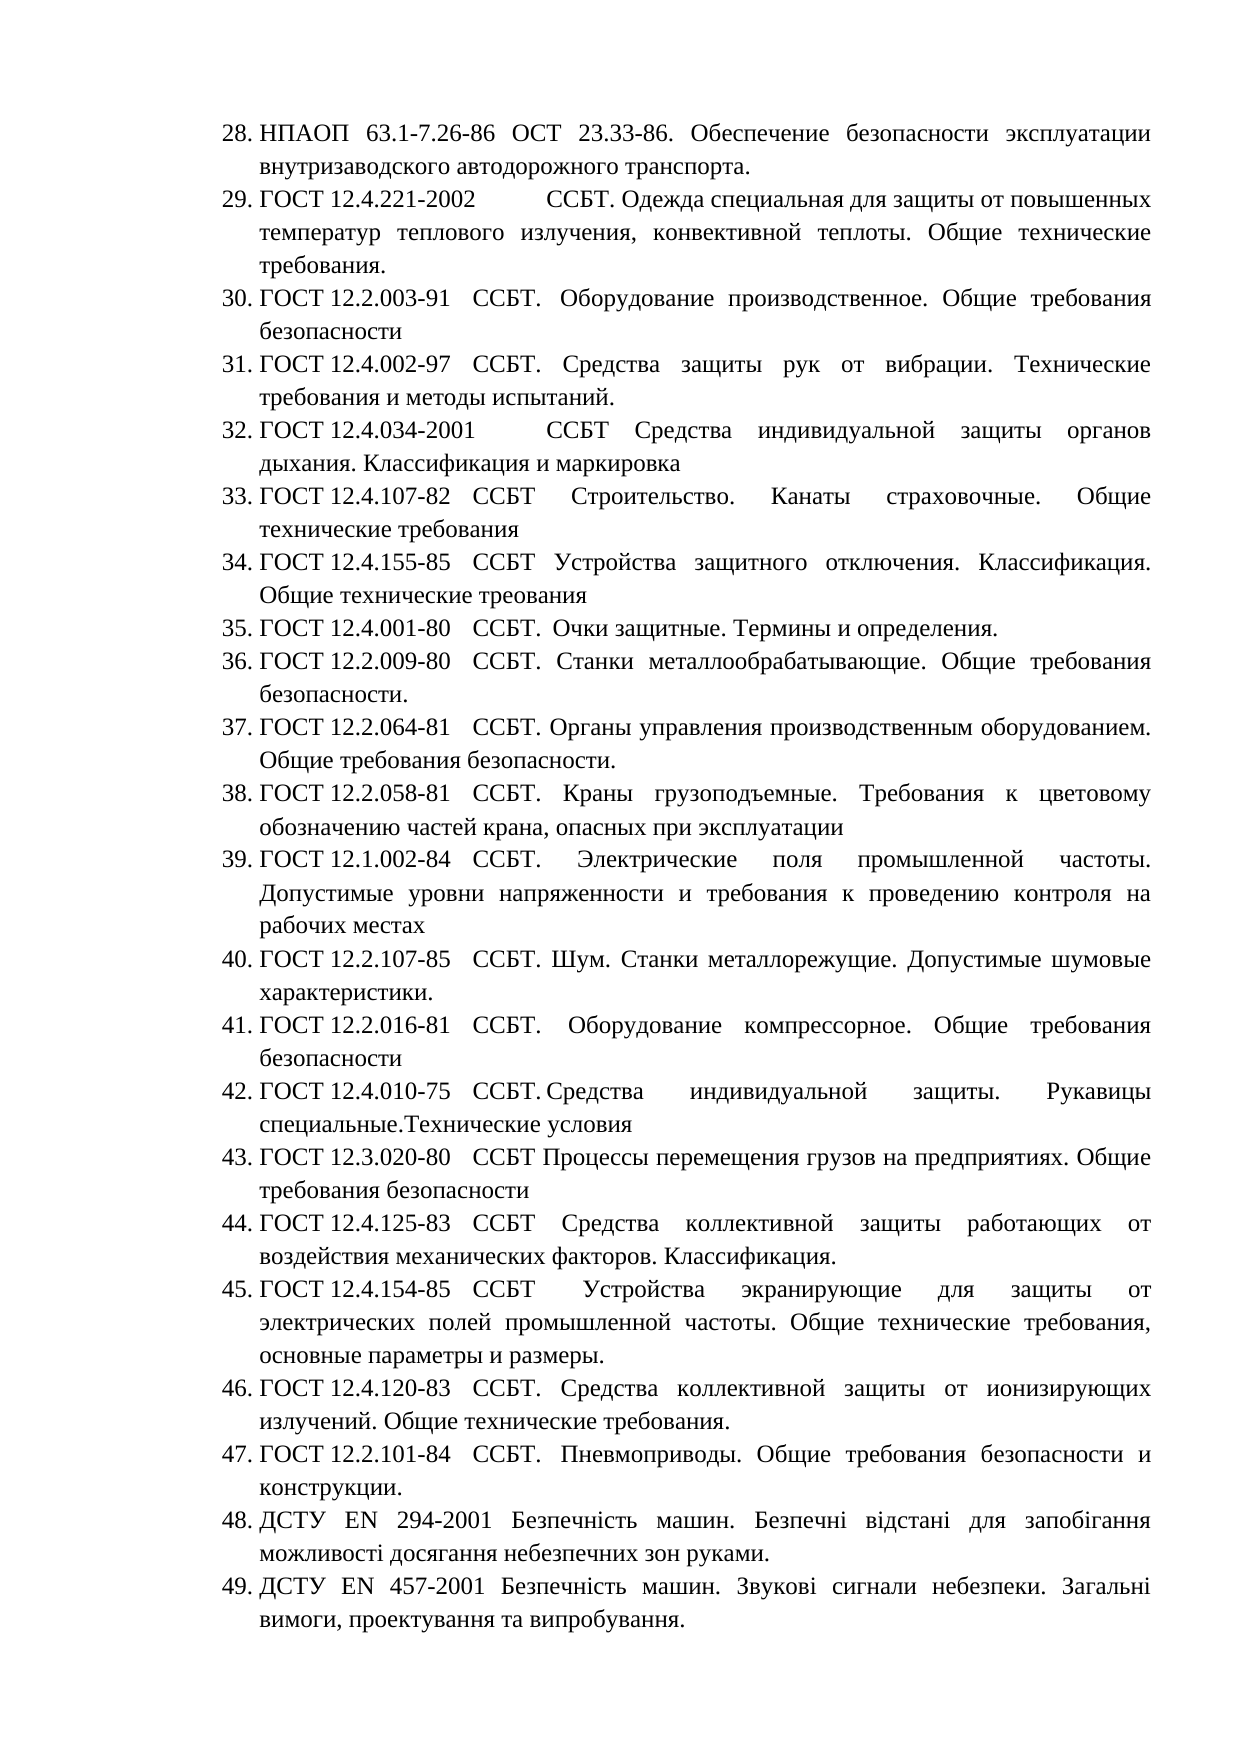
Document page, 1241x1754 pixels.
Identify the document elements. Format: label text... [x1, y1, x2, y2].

list ГОСТ 12.4.107-82 ССБТ Строительство. Канаты страховочные. Общие технические требования [222, 481, 1152, 543]
list ГОСТ 12.2.016-81 ССБТ. Оборудование компрессорное. Общие требования безопасности [222, 1010, 1152, 1071]
list ГОСТ 12.4.155-85 ССБТ Устройства защитного отключения. Классификация. Общие технические треования [222, 547, 1152, 609]
list ГОСТ 12.4.125-83 ССБТ Средства коллективной защиты работающих от воздействия механических факторов. Классификация. [222, 1208, 1152, 1269]
list ГОСТ 12.3.020-80 ССБТ Процессы перемещения грузов на предприятиях. Общие требования безопасности [222, 1142, 1152, 1203]
list ГОСТ 12.1.002-84 ССБТ. Электрические поля промышленной частоты. Допустимые уровни напряженности и требования к проведению контроля на рабочих местах [222, 844, 1152, 939]
list ГОСТ 12.4.010-75 ССБТ. Средства индивидуальной защиты. Рукавицы специальные.Технические условия [222, 1076, 1152, 1137]
list ГОСТ 12.2.101-84 ССБТ. Пневмоприводы. Общие требования безопасности и конструкции. [222, 1439, 1152, 1501]
list ДСТУ EN 294-2001 Безпечність машин. Безпечні відстані для запобігання можливості досягання небезпечних зон руками. [222, 1505, 1152, 1567]
list ГОСТ 12.4.002-97 ССБТ. Средства защиты рук от вибрации. Технические требования и методы испытаний. [222, 349, 1152, 411]
list ГОСТ 12.4.154-85 ССБТ Устройства экранирующие для защиты от электрических полей промышленной частоты. Общие технические требования, основные параметры и размеры. [222, 1274, 1152, 1369]
list ГОСТ 12.2.009-80 ССБТ. Станки металлообрабатывающие. Общие требования безопасности. [222, 646, 1152, 708]
list ДСТУ EN 457-2001 Безпечність машин. Звукові сигнали небезпеки. Загальні вимоги, проектування та випробування. [222, 1571, 1152, 1633]
list ГОСТ 12.4.221-2002 ССБТ. Одежда специальная для защиты от повышенных температур теплового излучения, конвективной теплоты. Общие технические требования. [222, 184, 1152, 279]
list ГОСТ 12.4.120-83 ССБТ. Средства коллективной защиты от ионизирующих излучений. Общие технические требования. [222, 1373, 1152, 1435]
list ГОСТ 12.4.001-80 ССБТ. Очки защитные. Термины и определения. [222, 613, 1152, 642]
list ГОСТ 12.2.058-81 ССБТ. Краны грузоподъемные. Требования к цветовому обозначению частей крана, опасных при эксплуатации [222, 778, 1152, 840]
list НПАОП 63.1-7.26-86 ОСТ 23.33-86. Обеспечение безопасности эксплуатации внутризаводского автодорожного транспорта. [222, 118, 1152, 180]
list ГОСТ 12.2.107-85 ССБТ. Шум. Станки металлорежущие. Допустимые шумовые характеристики. [222, 944, 1152, 1005]
list ГОСТ 12.2.003-91 ССБТ. Оборудование производственное. Общие требования безопасности [222, 283, 1152, 345]
list ГОСТ 12.2.064-81 ССБТ. Органы управления производственным оборудованием. Общие требования безопасности. [222, 712, 1152, 774]
list ГОСТ 12.4.034-2001 ССБТ Средства индивидуальной защиты органов дыхания. Классификация и маркировка [222, 415, 1152, 477]
